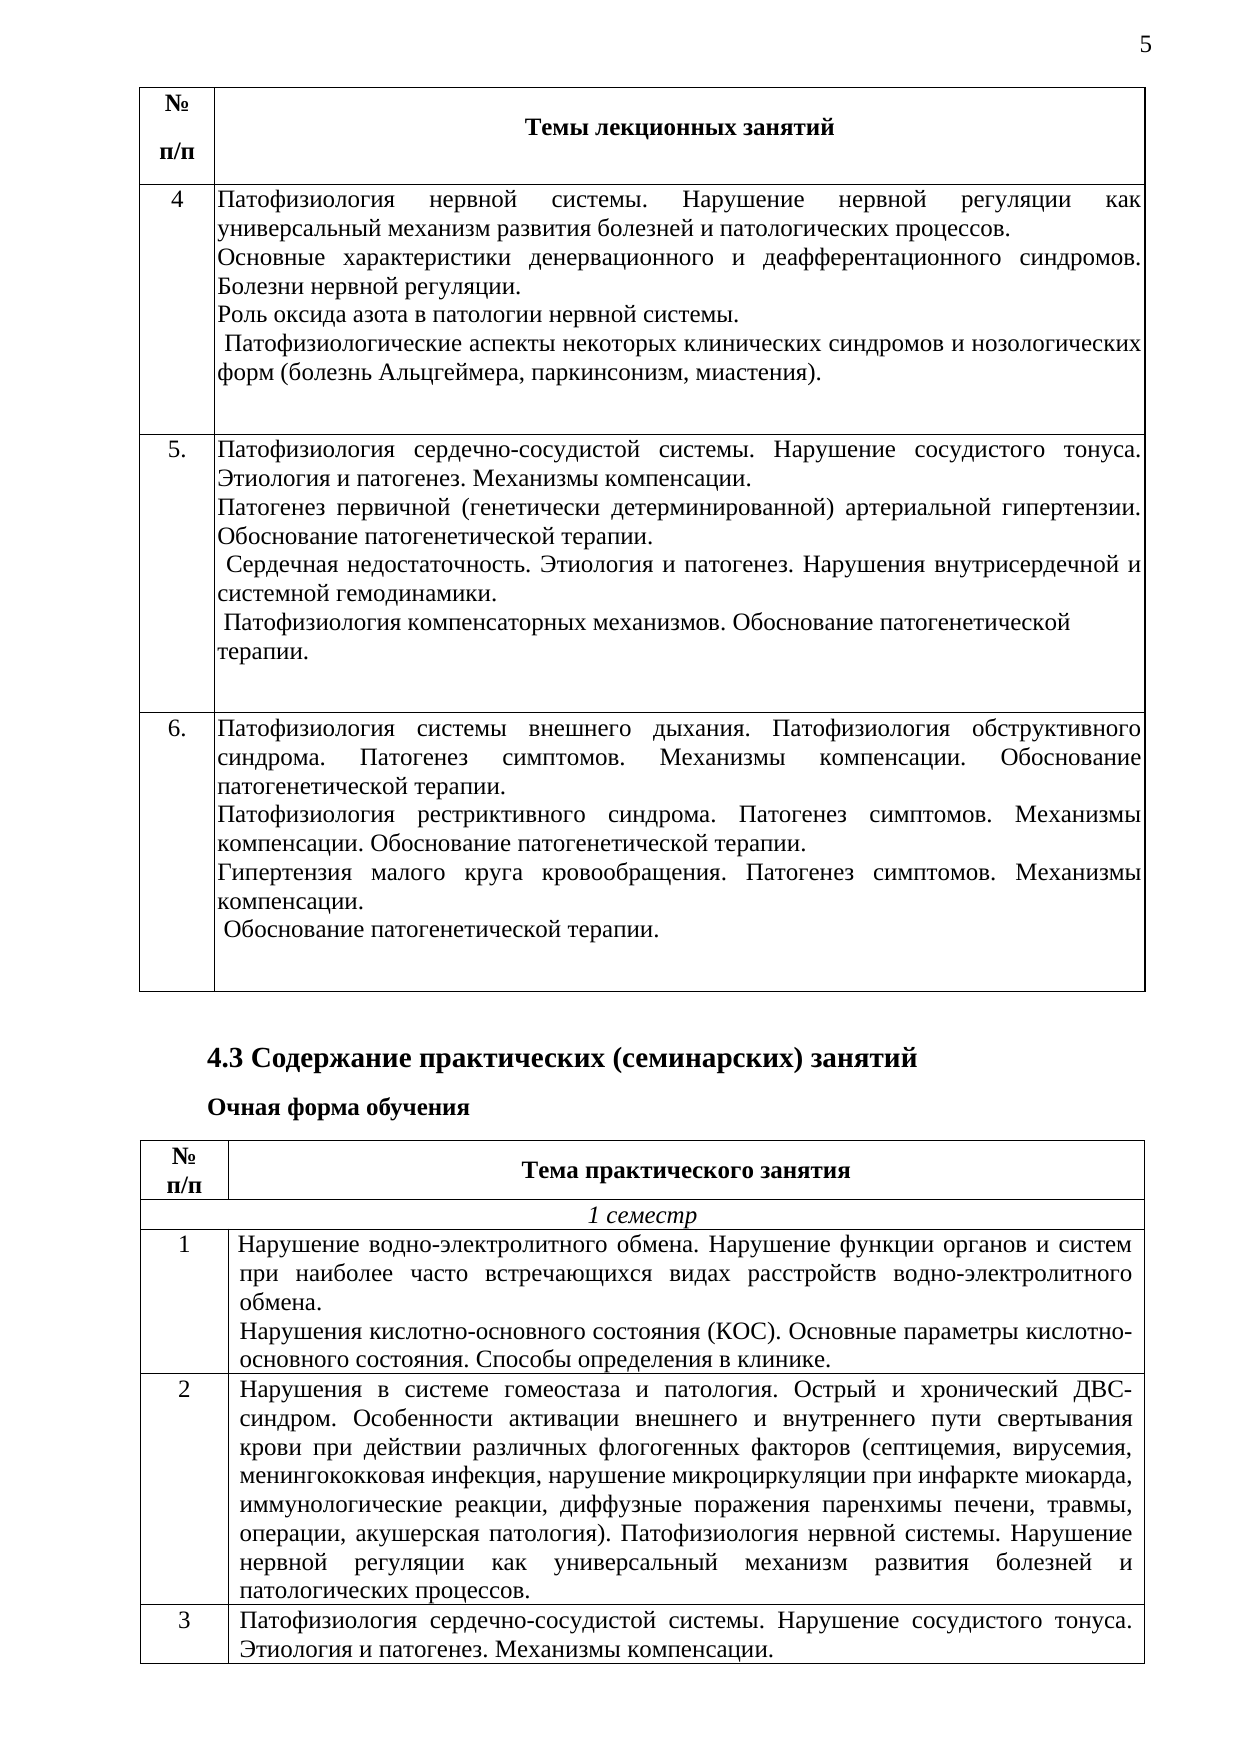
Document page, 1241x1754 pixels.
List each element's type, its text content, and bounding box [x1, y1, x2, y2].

table_cell 1 семестр [141, 1200, 1144, 1228]
table_cell 1 [141, 1230, 228, 1373]
table_cell Нарушения в системе гомеостаза и патология. Острый и хронический ДВС-синдром. Особенности активации внешнего и внутреннего пути свертывания крови при действии различных флогогенных факторов (септицемия, вирусемия, менингококковая инфекция, нарушение микроциркуляции при инфаркте миокарда, иммунологические реакции, диффузные поражения паренхимы печени, травмы, операции, акушерская патология). Патофизиология нервной системы. Нарушение нервной регуляции как универсальный механизм развития болезней и патологических процессов. [229, 1374, 1144, 1604]
table_header № п/п [140, 88, 214, 183]
table_cell 3 [141, 1605, 228, 1663]
table_cell 2 [141, 1374, 228, 1604]
text Очная форма обучения [133, 1092, 1152, 1121]
table_header Темы лекционных занятий [215, 88, 1144, 183]
table_cell Патофизиология системы внешнего дыхания. Патофизиология обструктивного синдрома. Патогенез симптомов. Механизмы компенсации. Обоснование патогенетической терапии. Патофизиология рестриктивного синдрома. Патогенез симптомов. Механизмы компенсации. Обоснование патогенетической терапии. Гипертензия малого круга кровообращения. Патогенез симптомов. Механизмы компенсации. Обоснование патогенетической терапии. [215, 713, 1144, 991]
table_cell Нарушение водно-электролитного обмена. Нарушение функции органов и систем при наиболее часто встречающихся видах расстройств водно-электролитного обмена. Нарушения кислотно-основного состояния (КОС). Основные параметры кислотно-основного состояния. Способы определения в клинике. [229, 1230, 1144, 1373]
text 4.3 Содержание практических (семинарских) занятий [133, 1040, 1152, 1073]
table_header № п/п [141, 1141, 228, 1199]
table_cell Патофизиология нервной системы. Нарушение нервной регуляции как универсальный механизм развития болезней и патологических процессов. Основные характеристики денервационного и деафферентационного синдромов. Болезни нервной регуляции. Роль оксида азота в патологии нервной системы. Патофизиологические аспекты некоторых клинических синдромов и нозологических форм (болезнь Альцгеймера, паркинсонизм, миастения). [215, 185, 1144, 433]
table_cell Патофизиология сердечно-сосудистой системы. Нарушение сосудистого тонуса. Этиология и патогенез. Механизмы компенсации. [229, 1605, 1144, 1663]
table_header Тема практического занятия [229, 1141, 1144, 1199]
table_cell Патофизиология сердечно-сосудистой системы. Нарушение сосудистого тонуса. Этиология и патогенез. Механизмы компенсации. Патогенез первичной (генетически детерминированной) артериальной гипертензии. Обоснование патогенетической терапии. Сердечная недостаточность. Этиология и патогенез. Нарушения внутрисердечной и системной гемодинамики. Патофизиология компенсаторных механизмов. Обоснование патогенетической терапии. [215, 435, 1144, 712]
table_cell 5. [140, 435, 214, 712]
table_cell 4 [140, 185, 214, 433]
table_cell 6. [140, 713, 214, 991]
